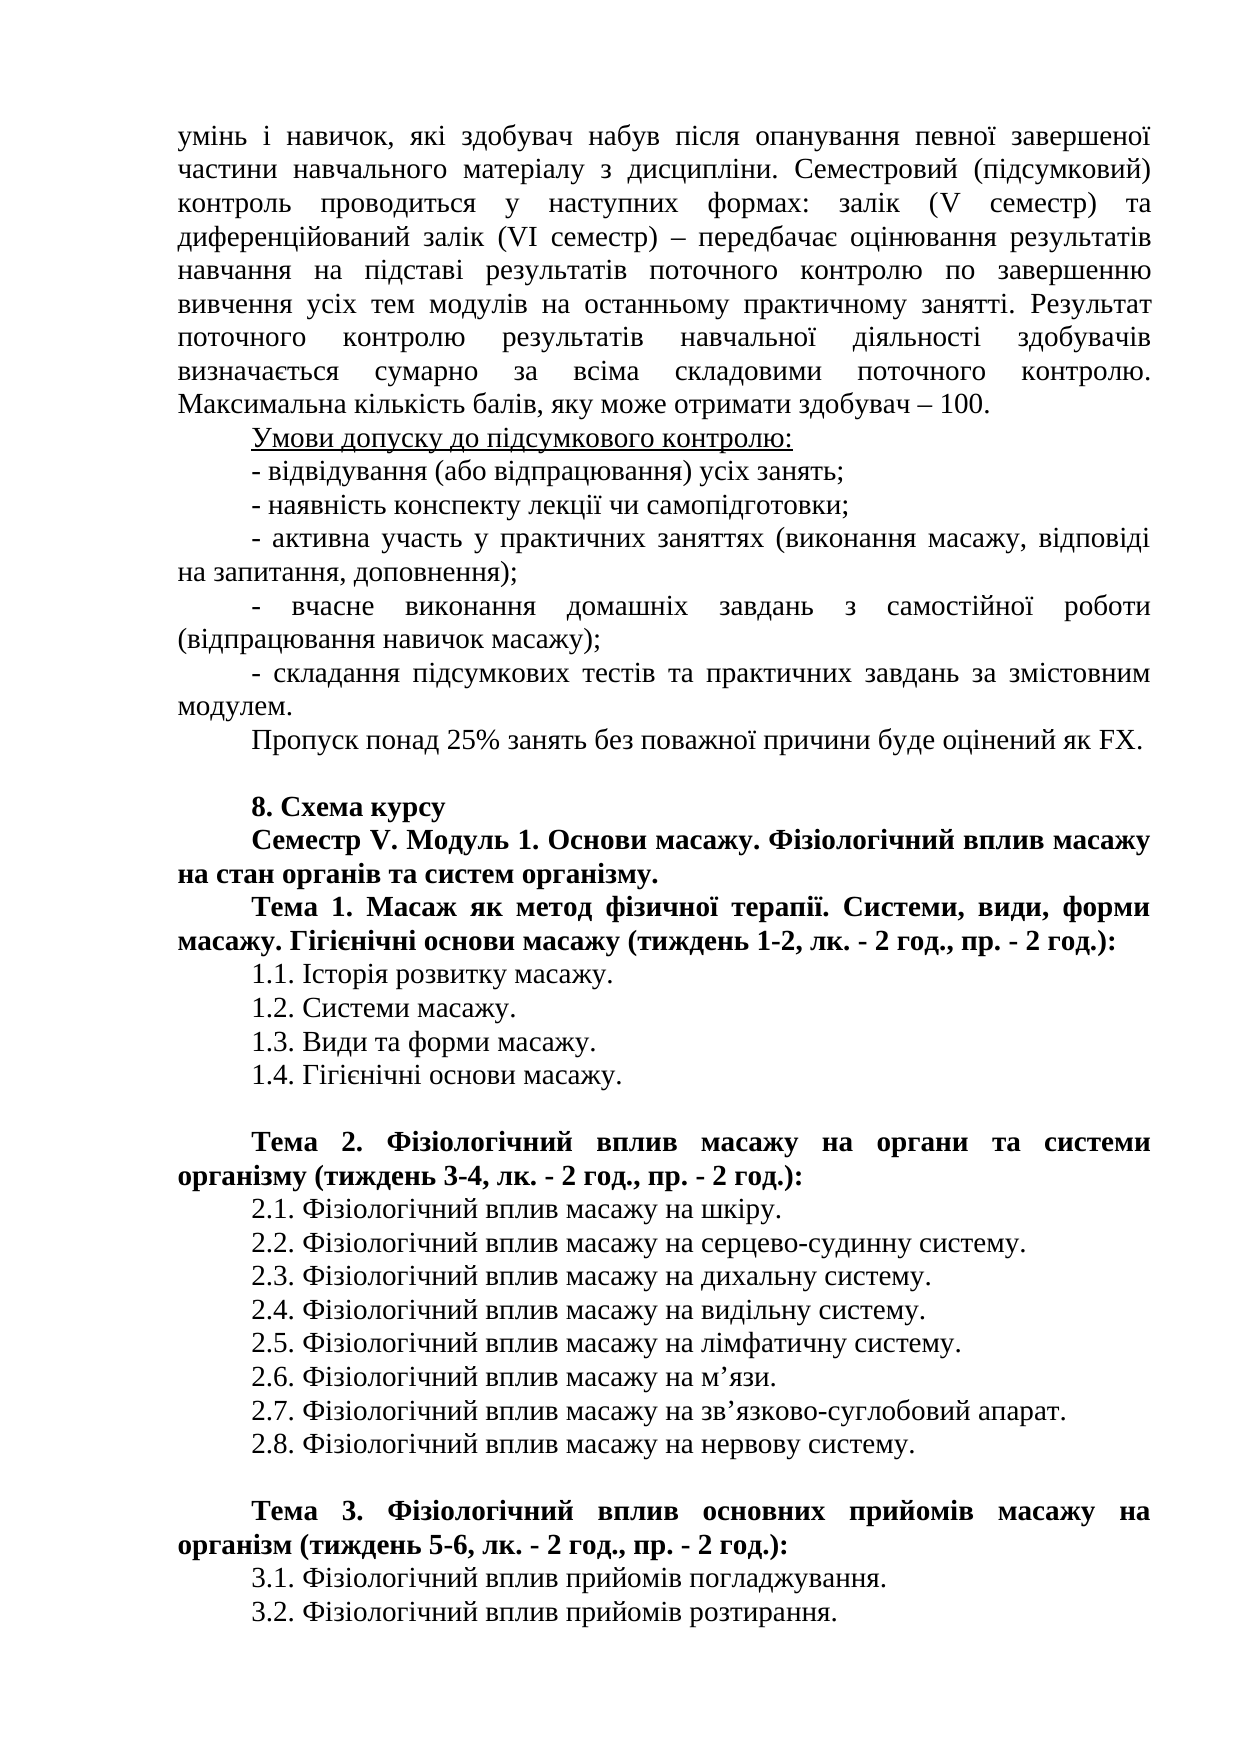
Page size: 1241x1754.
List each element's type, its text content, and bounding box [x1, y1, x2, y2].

text 2.3. Фізіологічний вплив масажу на дихальну систему. [177, 1258, 1152, 1292]
text 2.7. Фізіологічний вплив масажу на зв’язково-суглобовий апарат. [177, 1393, 1152, 1426]
text 3.2. Фізіологічний вплив прийомів розтирання. [177, 1594, 1152, 1627]
text Пропуск понад 25% занять без поважної причини буде оцінений як FX. [177, 722, 1152, 755]
text 2.6. Фізіологічний вплив масажу на м’язи. [177, 1359, 1152, 1393]
text 1.4. Гігієнічні основи масажу. [177, 1057, 1152, 1091]
text - відвідування (або відпрацювання) усіх занять; [177, 453, 1152, 487]
text 2.1. Фізіологічний вплив масажу на шкіру. [177, 1191, 1152, 1225]
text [177, 118, 1152, 420]
text - складання підсумкових тестів та практичних завдань за змістовним модулем. [177, 655, 1152, 722]
text - вчасне виконання домашніх завдань з самостійної роботи (відпрацювання навичок масажу); [177, 588, 1152, 655]
text 2.2. Фізіологічний вплив масажу на серцево-судинну систему. [177, 1225, 1152, 1258]
text Тема 1. Масаж як метод фізичної терапії. Системи, види, форми масажу. Гігієнічні основи масажу (тиждень 1-2, лк. - 2 год., пр. - 2 год.): [177, 889, 1152, 957]
text 2.5. Фізіологічний вплив масажу на лімфатичну систему. [177, 1326, 1152, 1359]
text Семестр V. Модуль 1. Основи масажу. Фізіологічний вплив масажу на стан органів та систем організму. [177, 822, 1152, 889]
text - наявність конспекту лекції чи самопідготовки; [177, 487, 1152, 521]
text - активна участь у практичних заняттях (виконання масажу, відповіді на запитання, доповнення); [177, 521, 1152, 588]
text 1.1. Історія розвитку масажу. [177, 957, 1152, 990]
text Тема 2. Фізіологічний вплив масажу на органи та системи організму (тиждень 3-4, лк. - 2 год., пр. - 2 год.): [177, 1124, 1152, 1191]
text Умови допуску до підсумкового контролю: [177, 420, 1152, 453]
text Тема 3. Фізіологічний вплив основних прийомів масажу на організм (тиждень 5-6, лк. - 2 год., пр. - 2 год.): [177, 1493, 1152, 1560]
text 3.1. Фізіологічний вплив прийомів погладжування. [177, 1560, 1152, 1594]
text 2.4. Фізіологічний вплив масажу на видільну систему. [177, 1292, 1152, 1326]
text 2.8. Фізіологічний вплив масажу на нервову систему. [177, 1426, 1152, 1460]
text 1.3. Види та форми масажу. [177, 1024, 1152, 1057]
text 8. Схема курсу [177, 789, 1152, 822]
text 1.2. Системи масажу. [177, 990, 1152, 1024]
